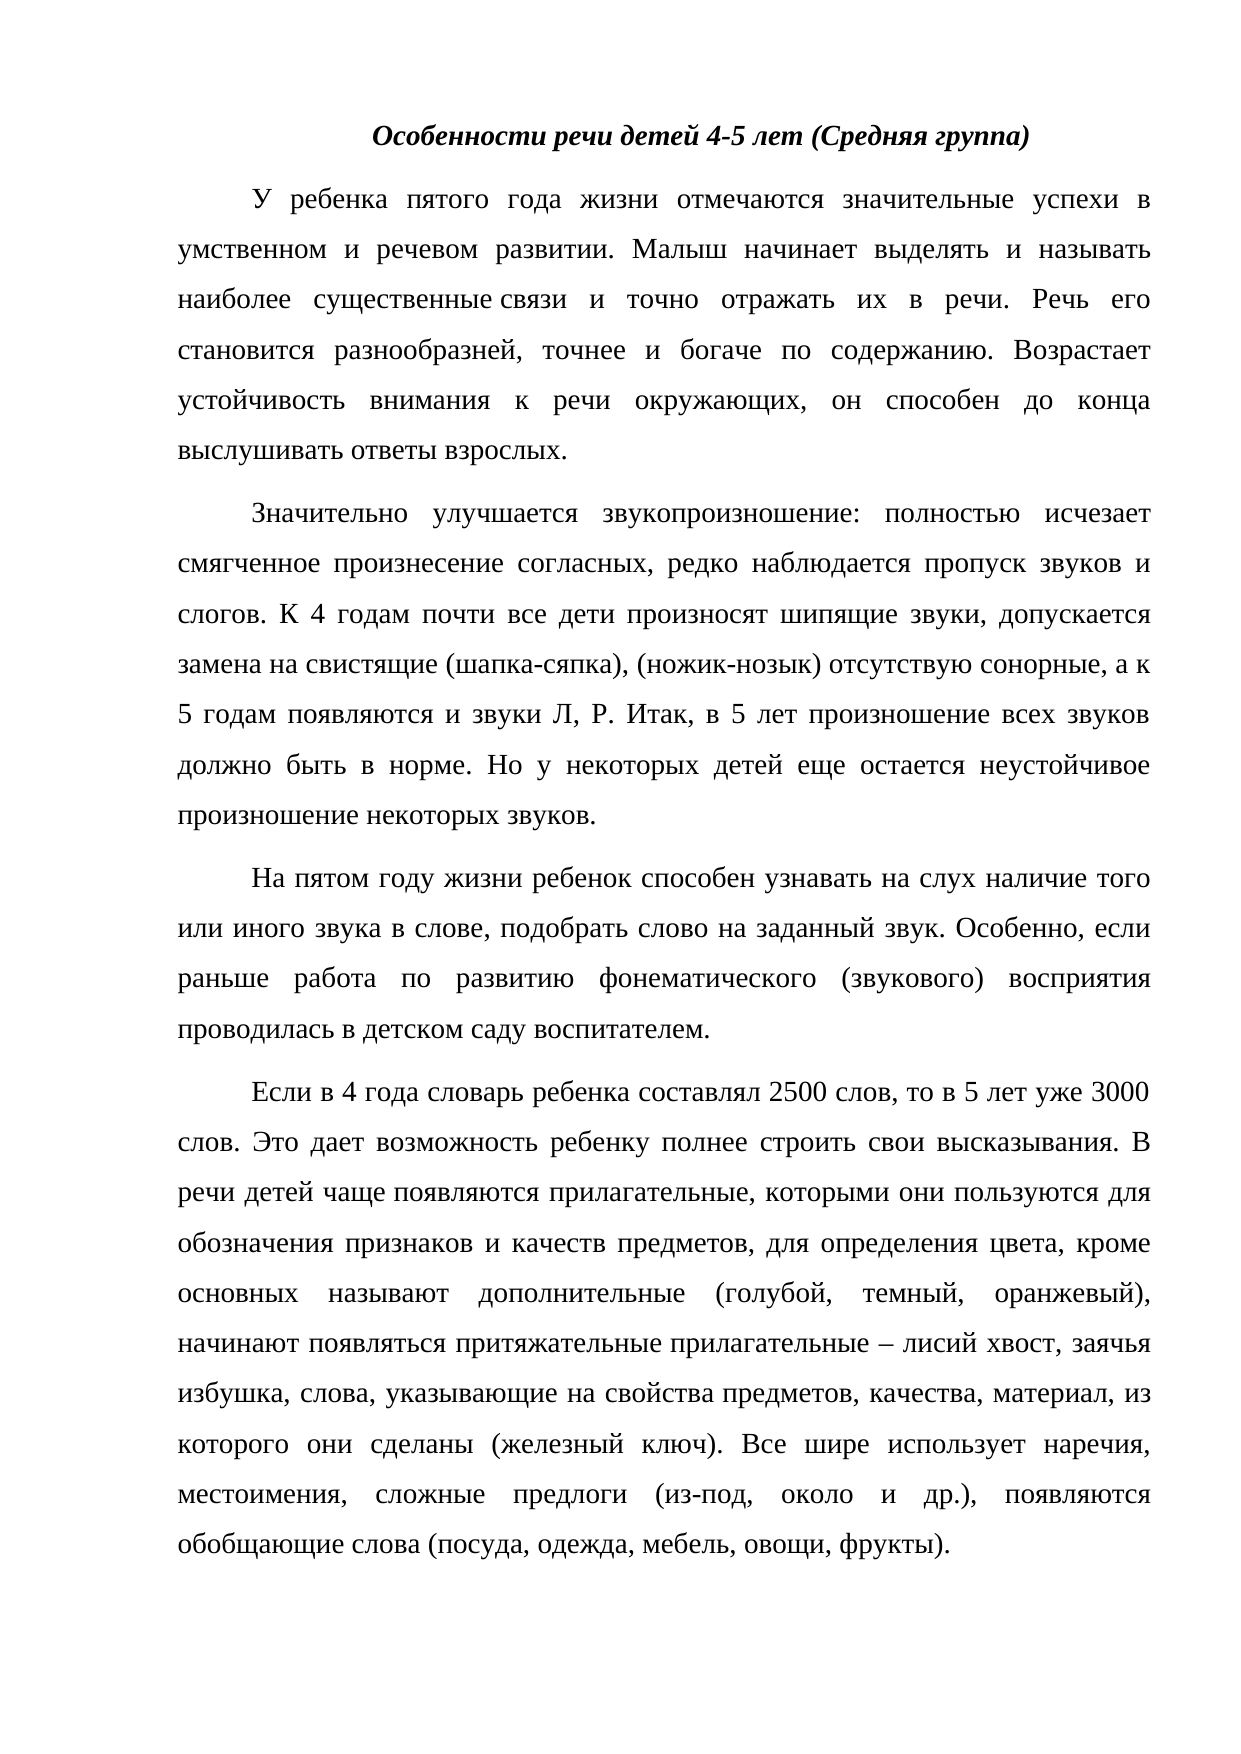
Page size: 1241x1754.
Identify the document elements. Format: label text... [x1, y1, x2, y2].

text Значительно улучшается звукопроизношение: полностью исчезает смягченное произнесение согласных, редко наблюдается пропуск звуков и слогов. К 4 годам почти все дети произносят шипящие звуки, допускается замена на свистящие (шапка-сяпка), (ножик-нозык) отсутствую сонорные, а к 5 годам появляются и звуки Л, Р. Итак, в 5 лет произношение всех звуков должно быть в норме. Но у некоторых детей еще остается неустойчивое произношение некоторых звуков. [177, 495, 1152, 831]
text Особенности речи детей 4-5 лет (Средняя группа) [177, 118, 1152, 152]
text У ребенка пятого года жизни отмечаются значительные успехи в умственном и речевом развитии. Малыш начинает выделять и называть наиболее существенные связи и точно отражать их в речи. Речь его становится разнообразней, точнее и богаче по содержанию. Возрастает устойчивость внимания к речи окружающих, он способен до конца выслушивать ответы взрослых. [177, 181, 1152, 466]
text Если в 4 года словарь ребенка составлял 2500 слов, то в 5 лет уже 3000 слов. Это дает возможность ребенку полнее строить свои высказывания. В речи детей чаще появляются прилагательные, которыми они пользуются для обозначения признаков и качеств предметов, для определения цвета, кроме основных называют дополнительные (голубой, темный, оранжевый), начинают появляться притяжательные прилагательные – лисий хвост, заячья избушка, слова, указывающие на свойства предметов, качества, материал, из которого они сделаны (железный ключ). Все шире использует наречия, местоимения, сложные предлоги (из-под, около и др.), появляются обобщающие слова (посуда, одежда, мебель, овощи, фрукты). [177, 1074, 1152, 1560]
text На пятом году жизни ребенок способен узнавать на слух наличие того или иного звука в слове, подобрать слово на заданный звук. Особенно, если раньше работа по развитию фонематического (звукового) восприятия проводилась в детском саду воспитателем. [177, 860, 1152, 1044]
